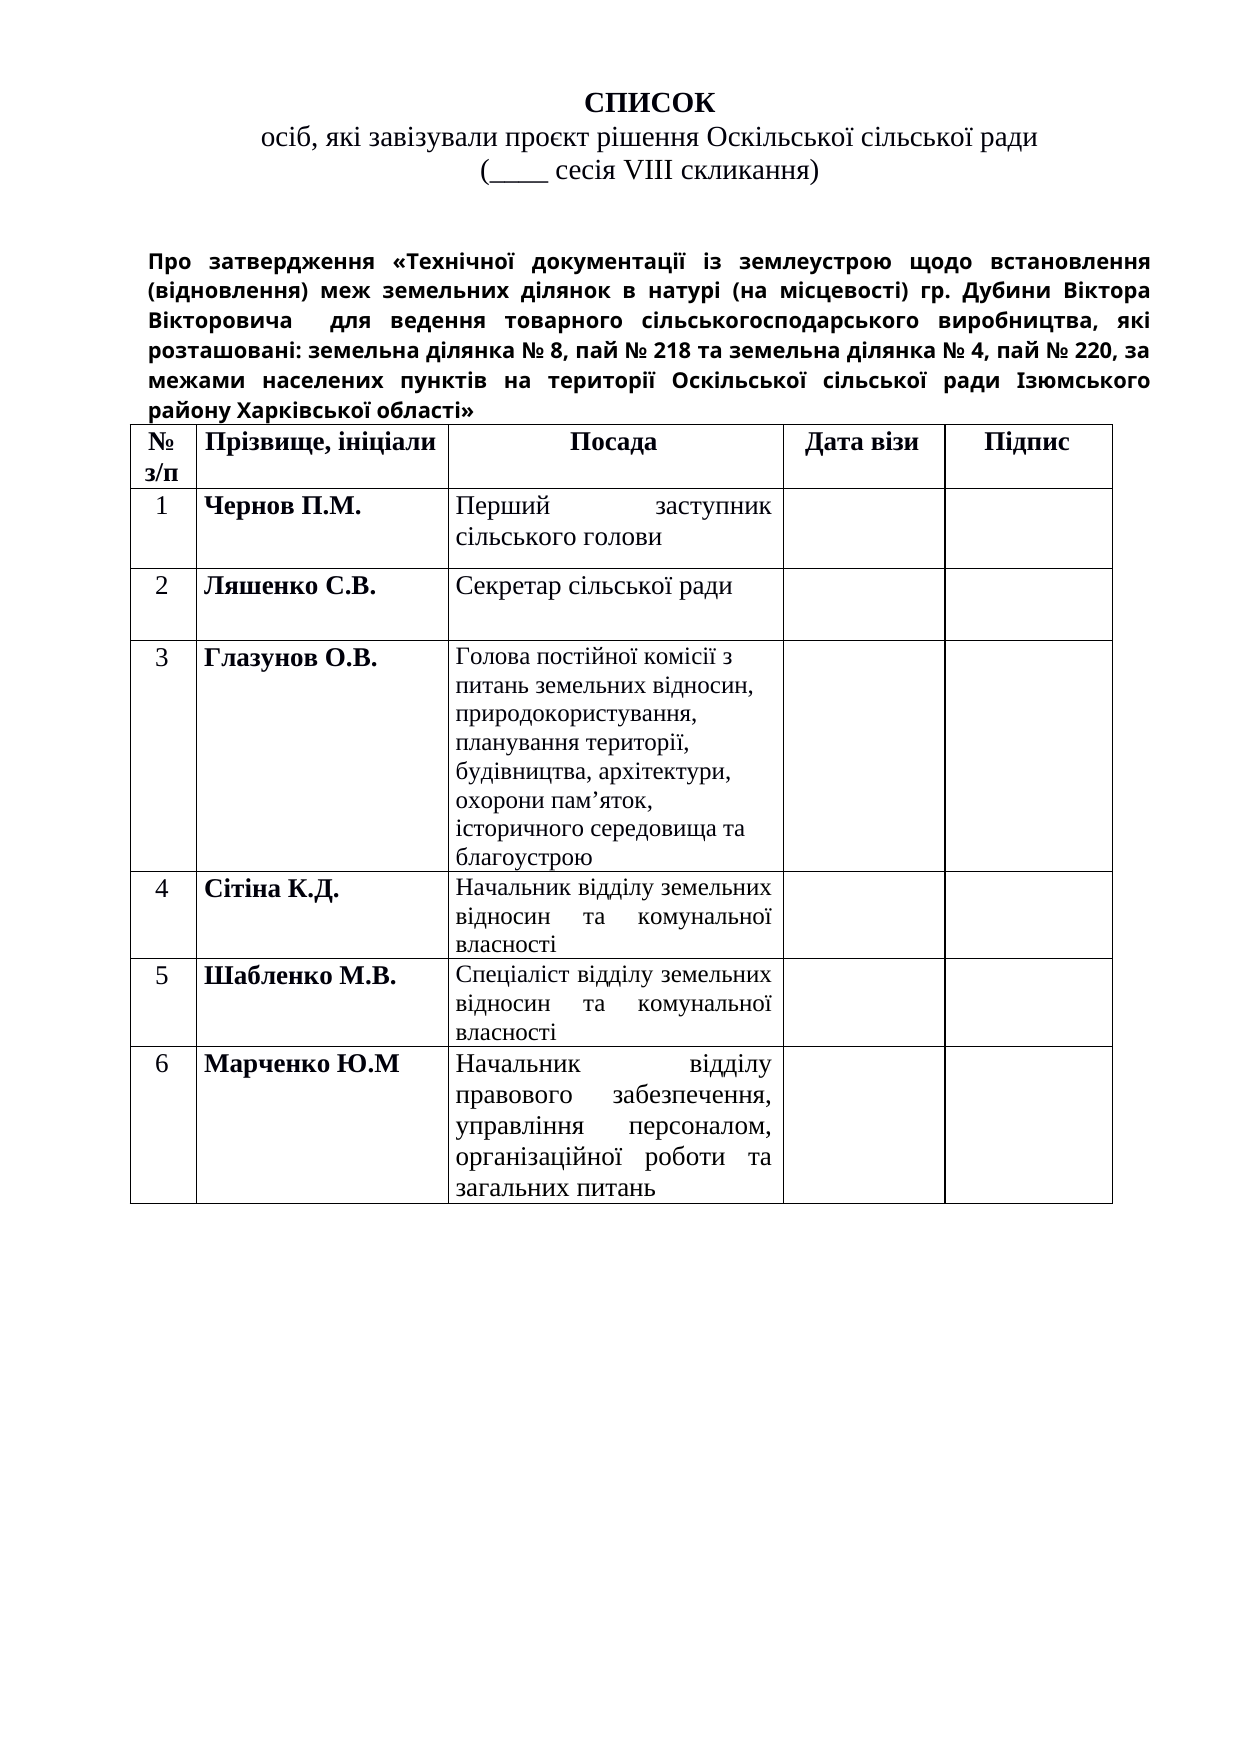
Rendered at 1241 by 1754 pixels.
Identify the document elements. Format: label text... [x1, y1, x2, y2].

table_cell [784, 489, 944, 568]
table_cell Чернов П.М. [197, 489, 448, 568]
table_header Посада [449, 425, 783, 488]
table_cell [784, 1047, 944, 1202]
table_cell Перший заступник сільського голови [449, 489, 783, 568]
table_cell 2 [131, 569, 196, 640]
table_cell Глазунов О.В. [197, 641, 448, 871]
table_cell 6 [131, 1047, 196, 1202]
table_cell 1 [131, 489, 196, 568]
table_cell [946, 959, 1112, 1046]
table_cell [784, 641, 944, 871]
table_cell 4 [131, 872, 196, 958]
table_header Підпис [946, 425, 1112, 488]
table_cell [784, 569, 944, 640]
table_cell Марченко Ю.М [197, 1047, 448, 1202]
table_cell [946, 872, 1112, 958]
table_cell Начальник відділу правового забезпечення, управління персоналом, організаційної роботи та загальних питань [449, 1047, 783, 1202]
text Про затвердження «Технічної документації із землеустрою щодо встановлення (відновлення) меж земельних ділянок в натурі (на місцевості) гр. Дубини Віктора Вікторовича для ведення товарного сільськогосподарського виробництва, які розташовані: земельна ділянка № 8, пай № 218 та земельна ділянка № 4, пай № 220, за межами населених пунктів на території Оскільської сільської ради Ізюмського району Харківської області» [148, 246, 1152, 424]
table_header Дата візи [784, 425, 944, 488]
table_cell Шабленко М.В. [197, 959, 448, 1046]
table_cell Сітіна К.Д. [197, 872, 448, 958]
table_cell [784, 959, 944, 1046]
text (____ сесія VIII скликання) [148, 152, 1152, 186]
table_cell Начальник відділу земельних відносин та комунальної власності [449, 872, 783, 958]
table_cell Спеціаліст відділу земельних відносин та комунальної власності [449, 959, 783, 1046]
table_cell 5 [131, 959, 196, 1046]
table_cell 3 [131, 641, 196, 871]
text СПИСОК [148, 85, 1152, 119]
table_cell [784, 872, 944, 958]
table_cell Секретар сільської ради [449, 569, 783, 640]
table_cell Ляшенко С.В. [197, 569, 448, 640]
table_cell [946, 1047, 1112, 1202]
table_cell [946, 489, 1112, 568]
table_header Прізвище, ініціали [197, 425, 448, 488]
table_cell [946, 641, 1112, 871]
table_cell [946, 569, 1112, 640]
text осіб, які завізували проєкт рішення Оскільської сільської ради [148, 119, 1152, 152]
table_header № з/п [131, 425, 196, 488]
table_cell Голова постійної комісії з питань земельних відносин, природокористування, планування території, будівництва, архітектури, охорони пам’яток, історичного середовища та благоустрою [449, 641, 783, 871]
